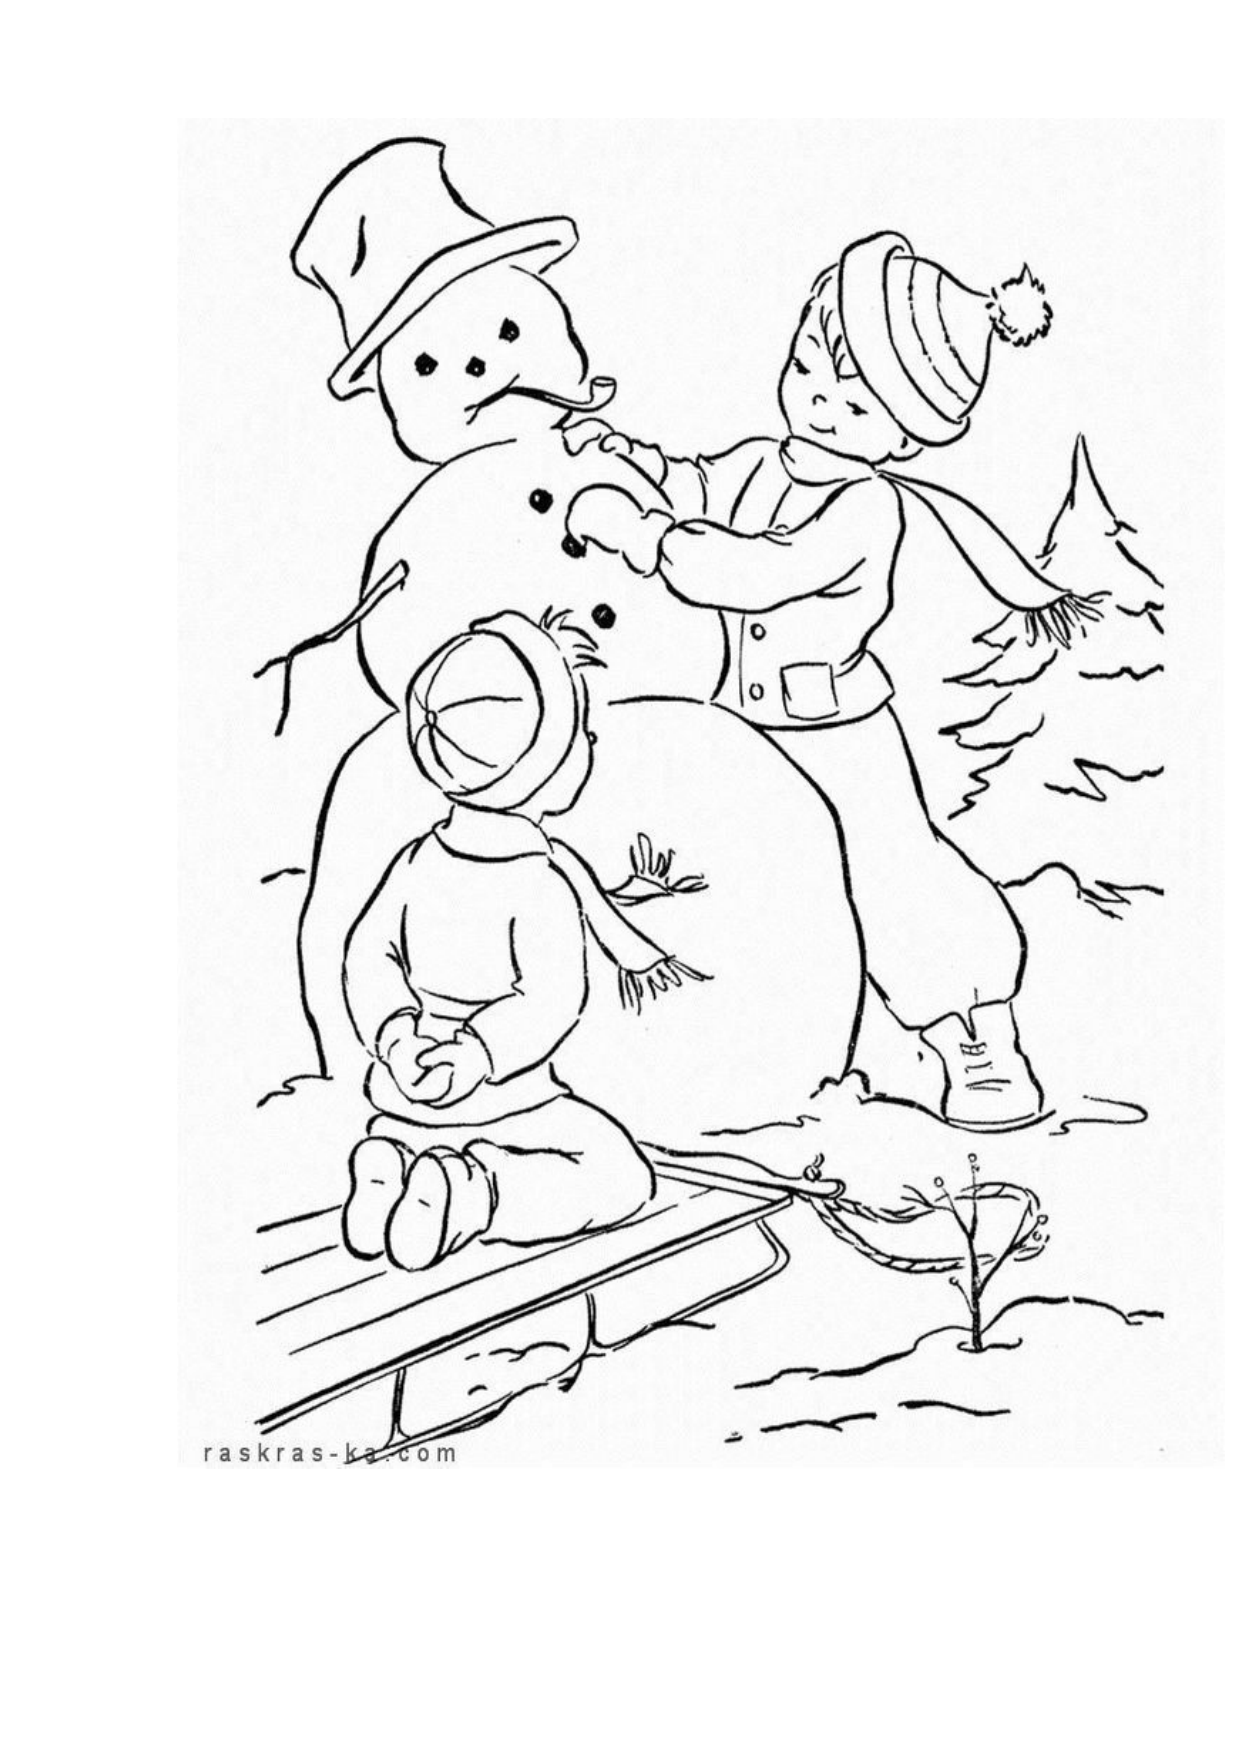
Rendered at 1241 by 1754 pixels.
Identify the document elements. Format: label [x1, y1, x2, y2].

picture [177, 118, 1225, 1469]
